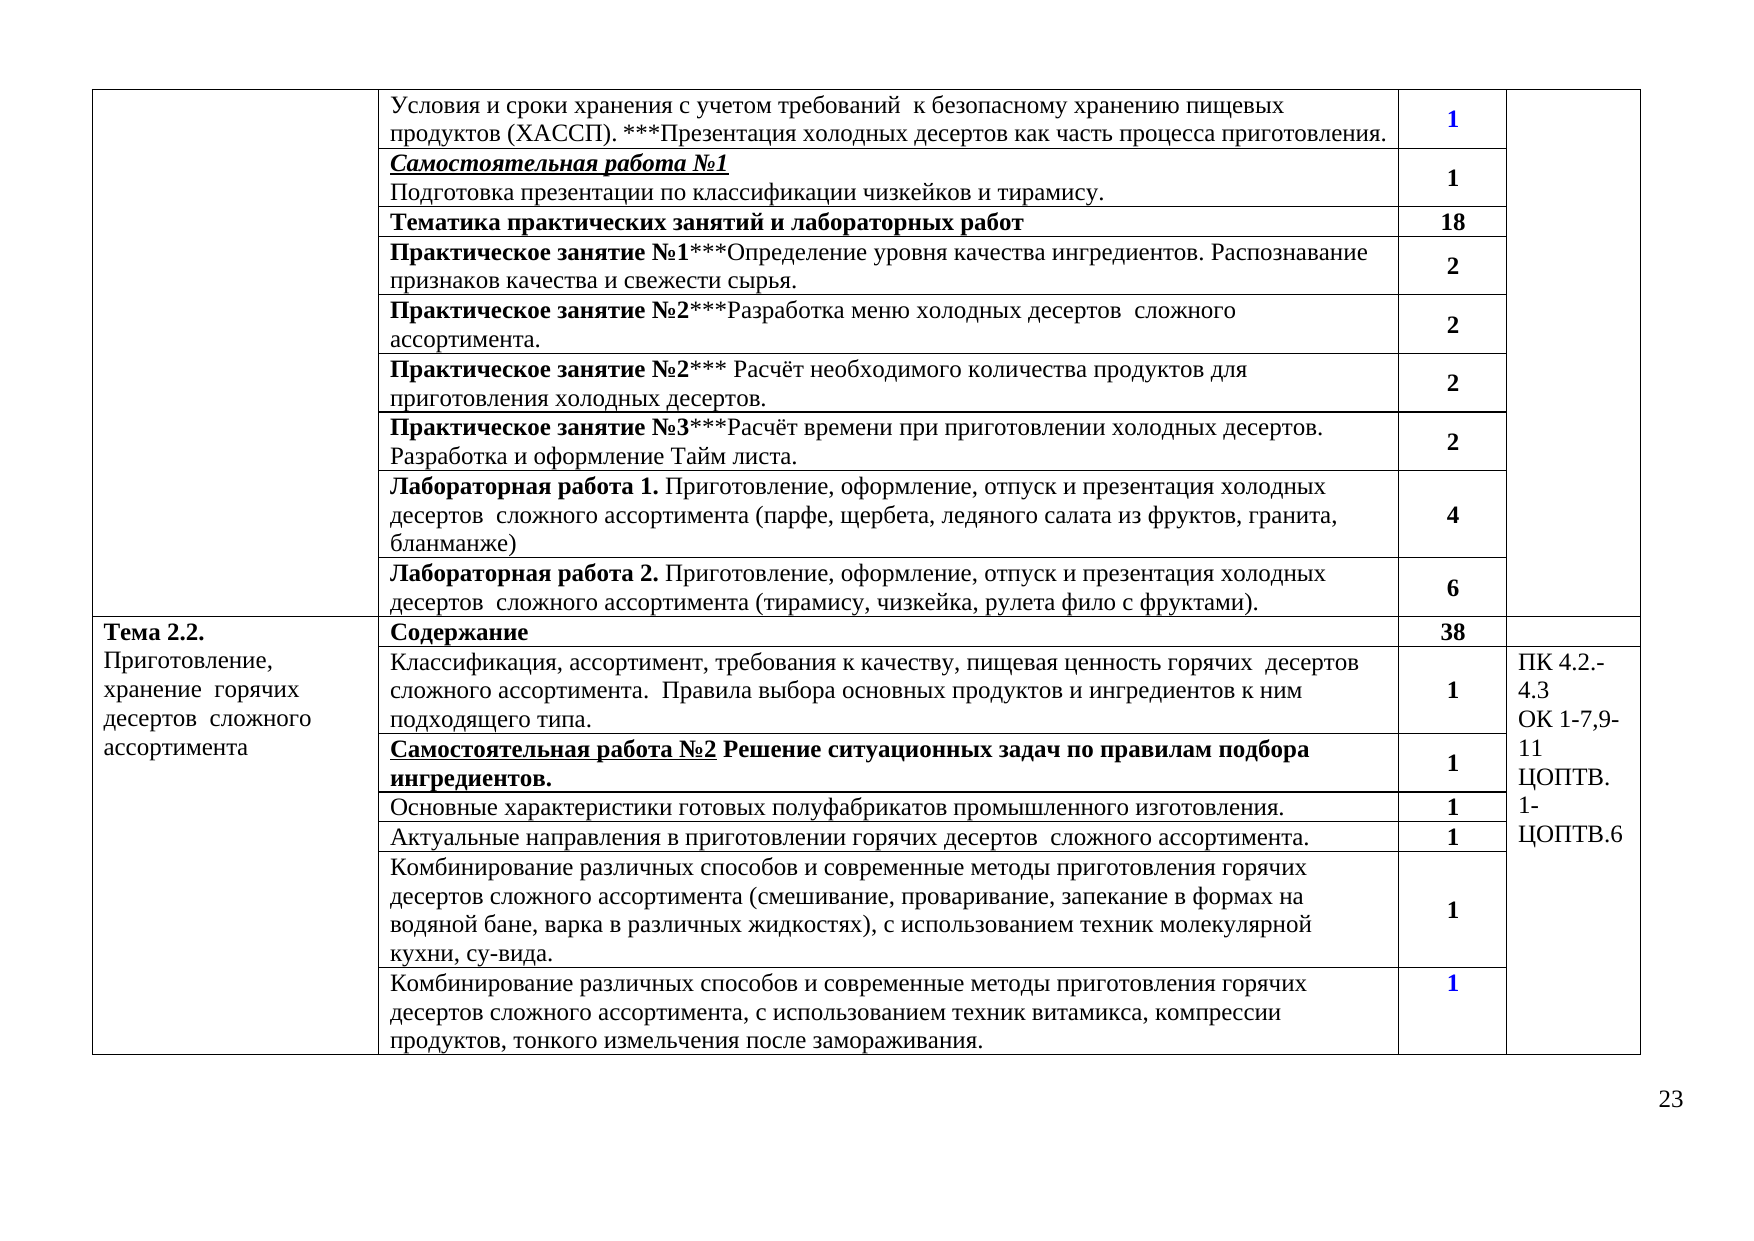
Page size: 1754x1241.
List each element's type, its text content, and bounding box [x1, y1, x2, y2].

table_cell Лабораторная работа 2. Приготовление, оформление, отпуск и презентация холодных десертов сложного ассортимента (тирамису, чизкейка, рулета фило с фруктами). [379, 558, 1398, 616]
table_cell Лабораторная работа 1. Приготовление, оформление, отпуск и презентация холодных десертов сложного ассортимента (парфе, щербета, ледяного салата из фруктов, гранита, бланманже) [379, 471, 1398, 557]
table_cell 6 [1399, 558, 1506, 616]
table_cell 1 [1399, 149, 1506, 206]
table_cell Практическое занятие №1***Определение уровня качества ингредиентов. Распознавание признаков качества и свежести сырья. [379, 237, 1398, 294]
table_cell Тема 2.2. Приготовление, хранение горячих десертов сложного ассортимента [93, 617, 378, 1054]
table_cell 4 [1399, 471, 1506, 557]
table_cell Самостоятельная работа №1 Подготовка презентации по классификации чизкейков и тирамису. [379, 149, 1398, 206]
table_cell 2 [1399, 237, 1506, 294]
table_cell Практическое занятие №2***Разработка меню холодных десертов сложного ассортимента. [379, 295, 1398, 353]
table_cell Классификация, ассортимент, требования к качеству, пищевая ценность горячих десертов сложного ассортимента. Правила выбора основных продуктов и ингредиентов к ним подходящего типа. [379, 647, 1398, 733]
table_cell Комбинирование различных способов и современные методы приготовления горячих десертов сложного ассортимента, с использованием техник витамикса, компрессии продуктов, тонкого измельчения после замораживания. [379, 968, 1398, 1054]
table_cell Практическое занятие №2*** Расчёт необходимого количества продуктов для приготовления холодных десертов. [379, 354, 1398, 411]
table_cell Актуальные направления в приготовлении горячих десертов сложного ассортимента. [379, 822, 1398, 851]
table_cell 1 [1399, 822, 1506, 851]
table_cell 18 [1399, 207, 1506, 236]
table_cell 2 [1399, 354, 1506, 411]
table_cell 1 [1399, 852, 1506, 967]
table_cell Содержание [379, 617, 1398, 646]
table_cell 1 [1399, 968, 1506, 1054]
table_cell 38 [1399, 617, 1506, 646]
table_cell 1 [1399, 90, 1506, 147]
table_cell 1 [1399, 647, 1506, 733]
table_cell 1 [1399, 734, 1506, 791]
table_cell Самостоятельная работа №2 Решение ситуационных задач по правилам подбора ингредиентов. [379, 734, 1398, 791]
table_cell Тематика практических занятий и лабораторных работ [379, 207, 1398, 236]
table_cell Условия и сроки хранения с учетом требований к безопасному хранению пищевых продуктов (ХАССП). ***Презентация холодных десертов как часть процесса приготовления. [379, 90, 1398, 147]
table_cell 1 [1399, 793, 1506, 821]
table_cell [1507, 617, 1640, 646]
table_cell Практическое занятие №3***Расчёт времени при приготовлении холодных десертов. Разработка и оформление Тайм листа. [379, 413, 1398, 470]
table_cell 2 [1399, 413, 1506, 470]
table_cell Комбинирование различных способов и современные методы приготовления горячих десертов сложного ассортимента (смешивание, проваривание, запекание в формах на водяной бане, варка в различных жидкостях), с использованием техник молекулярной кухни, су-вида. [379, 852, 1398, 967]
table_cell ПК 4.2.-4.3 ОК 1-7,9-11 ЦОПТВ.1- ЦОПТВ.6 [1507, 647, 1640, 1054]
table_cell 2 [1399, 295, 1506, 353]
table_cell Основные характеристики готовых полуфабрикатов промышленного изготовления. [379, 793, 1398, 821]
